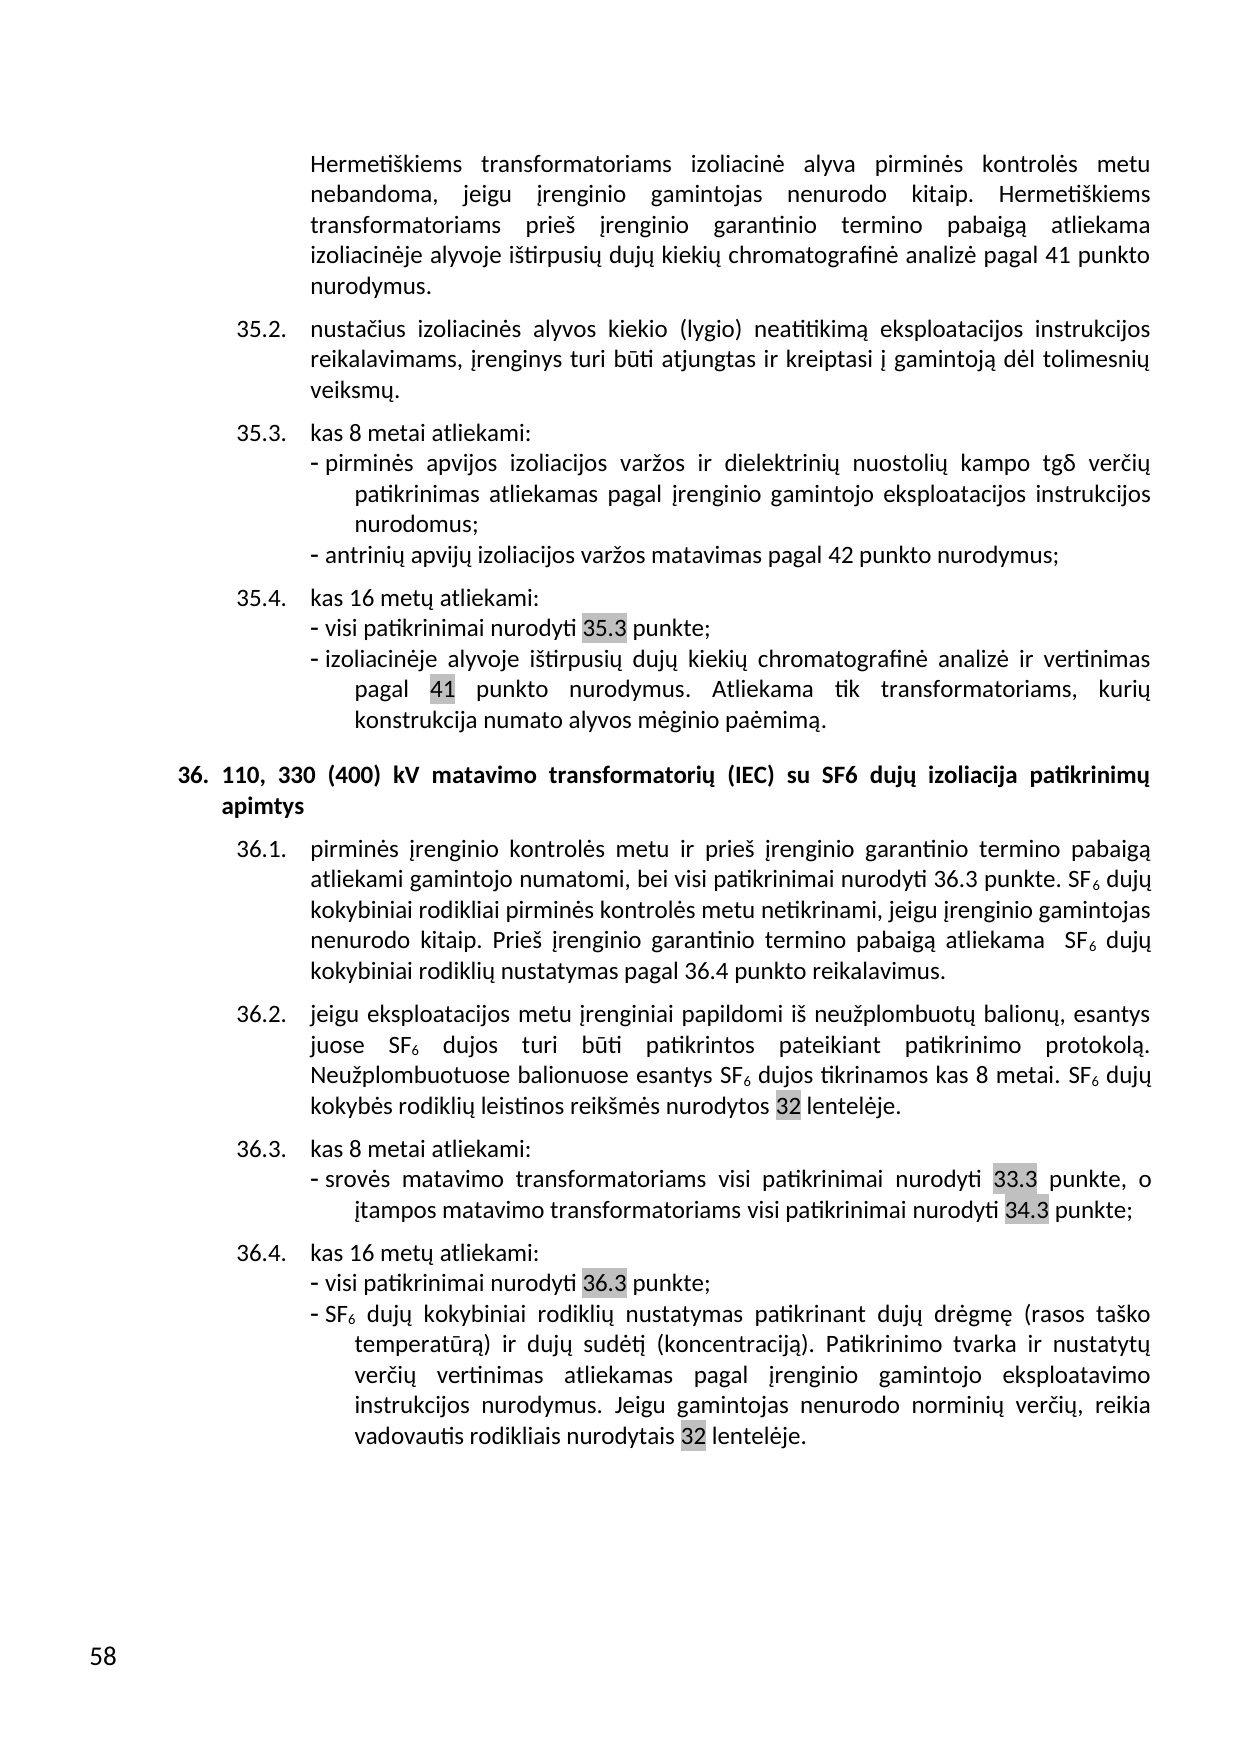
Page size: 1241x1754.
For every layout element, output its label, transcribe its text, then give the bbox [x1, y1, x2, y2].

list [236, 148, 1152, 300]
list srovės matavimo transformatoriams visi patikrinimai nurodyti 33.3 punkte, o įtampos matavimo transformatoriams visi patikrinimai nurodyti 34.3 punkte; [310, 1163, 1005, 1224]
list pirminės apvijos izoliacijos varžos ir dielektrinių nuostolių kampo tgδ verčių patikrinimas atliekamas pagal įrenginio gamintojo eksploatacijos instrukcijos nurodomus; [310, 447, 1152, 539]
list nustačius izoliacinės alyvos kiekio (lygio) neatitikimą eksploatacijos instrukcijos reikalavimams, įrenginys turi būti atjungtas ir kreiptasi į gamintoją dėl tolimesnių veiksmų. [236, 313, 1152, 404]
list visi patikrinimai nurodyti 35.3 punkte; [310, 612, 1152, 643]
list antrinių apvijų izoliacijos varžos matavimas pagal 42 punkto nurodymus; [310, 539, 1152, 569]
list SF6 dujų kokybiniai rodiklių nustatymas patikrinant dujų drėgmę (rasos taško temperatūrą) ir dujų sudėtį (koncentraciją). Patikrinimo tvarka ir nustatytų verčių vertinimas atliekamas pagal įrenginio gamintojo eksploatavimo instrukcijos nurodymus. Jeigu gamintojas nenurodo norminių verčių, reikia vadovautis rodikliais nurodytais 32 lentelėje. [310, 1298, 1152, 1451]
list jeigu eksploatacijos metu įrenginiai papildomi iš neužplombuotų balionų, esantys juose SF6 dujos turi būti patikrintos pateikiant patikrinimo protokolą. Neužplombuotuose balionuose esantys SF6 dujos tikrinamos kas 8 metai. SF6 dujų kokybės rodiklių leistinos reikšmės nurodytos 32 lentelėje. [236, 998, 1152, 1120]
list izoliacinėje alyvoje ištirpusių dujų kiekių chromatografinė analizė ir vertinimas pagal 41 punkto nurodymus. Atliekama tik transformatoriams, kurių konstrukcija numato alyvos mėginio paėmimą. [310, 643, 1152, 734]
text 110, 330 (400) kV matavimo transformatorių (IEC) su SF6 dujų izoliacija patikrinimų apimtys [177, 759, 1152, 821]
list visi patikrinimai nurodyti 36.3 punkte; [310, 1267, 1152, 1298]
list kas 8 metai atliekami: [236, 1133, 1152, 1163]
list kas 16 metų atliekami: [236, 1237, 1152, 1267]
list kas 8 metai atliekami: [236, 417, 1152, 447]
list kas 16 metų atliekami: [236, 582, 1152, 612]
list pirminės įrenginio kontrolės metu ir prieš įrenginio garantinio termino pabaigą atliekami gamintojo numatomi, bei visi patikrinimai nurodyti 36.3 punkte. SF6 dujų kokybiniai rodikliai pirminės kontrolės metu netikrinami, jeigu įrenginio gamintojas nenurodo kitaip. Prieš įrenginio garantinio termino pabaigą atliekama SF6 dujų kokybiniai rodiklių nustatymas pagal 36.4 punkto reikalavimus. [236, 833, 1152, 986]
